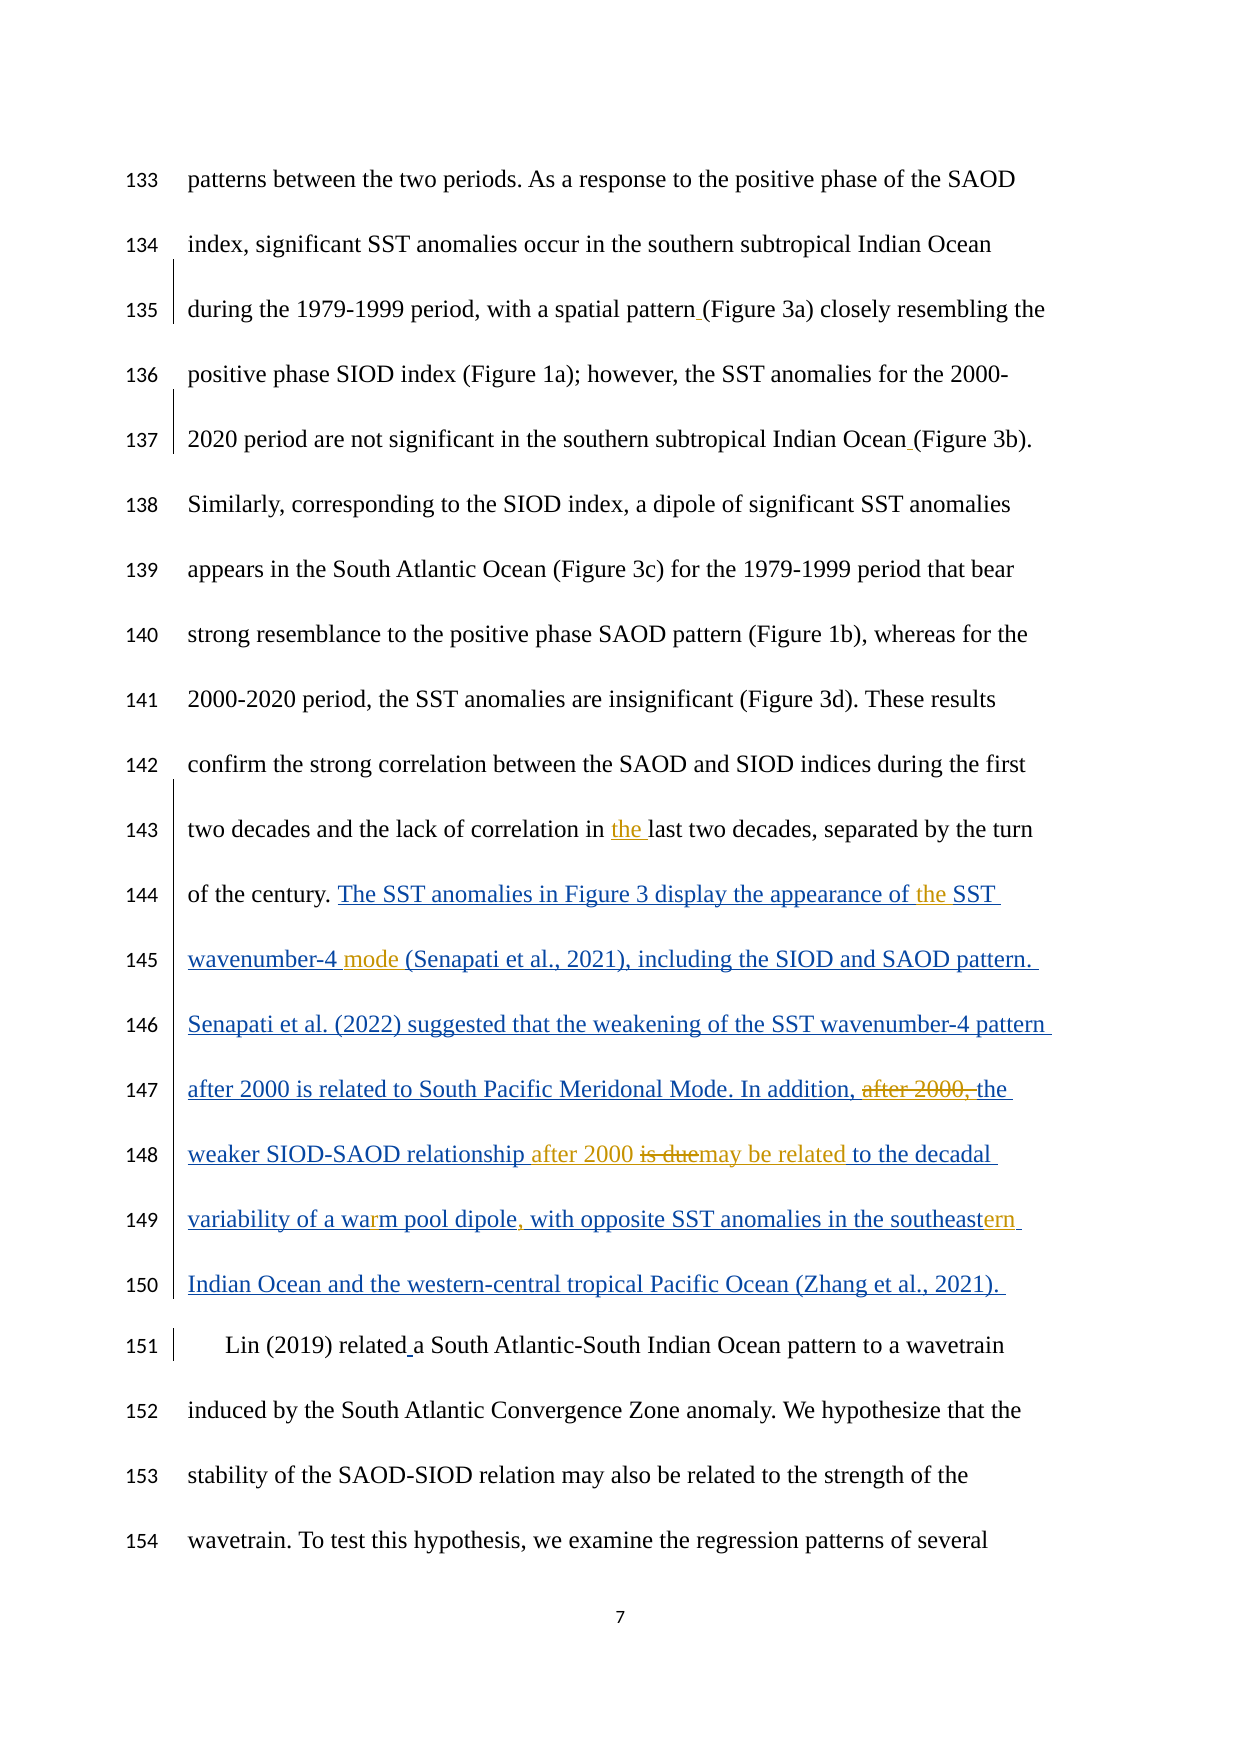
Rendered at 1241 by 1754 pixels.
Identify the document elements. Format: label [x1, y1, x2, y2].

text [187, 1328, 1053, 1556]
text [187, 162, 1053, 1299]
